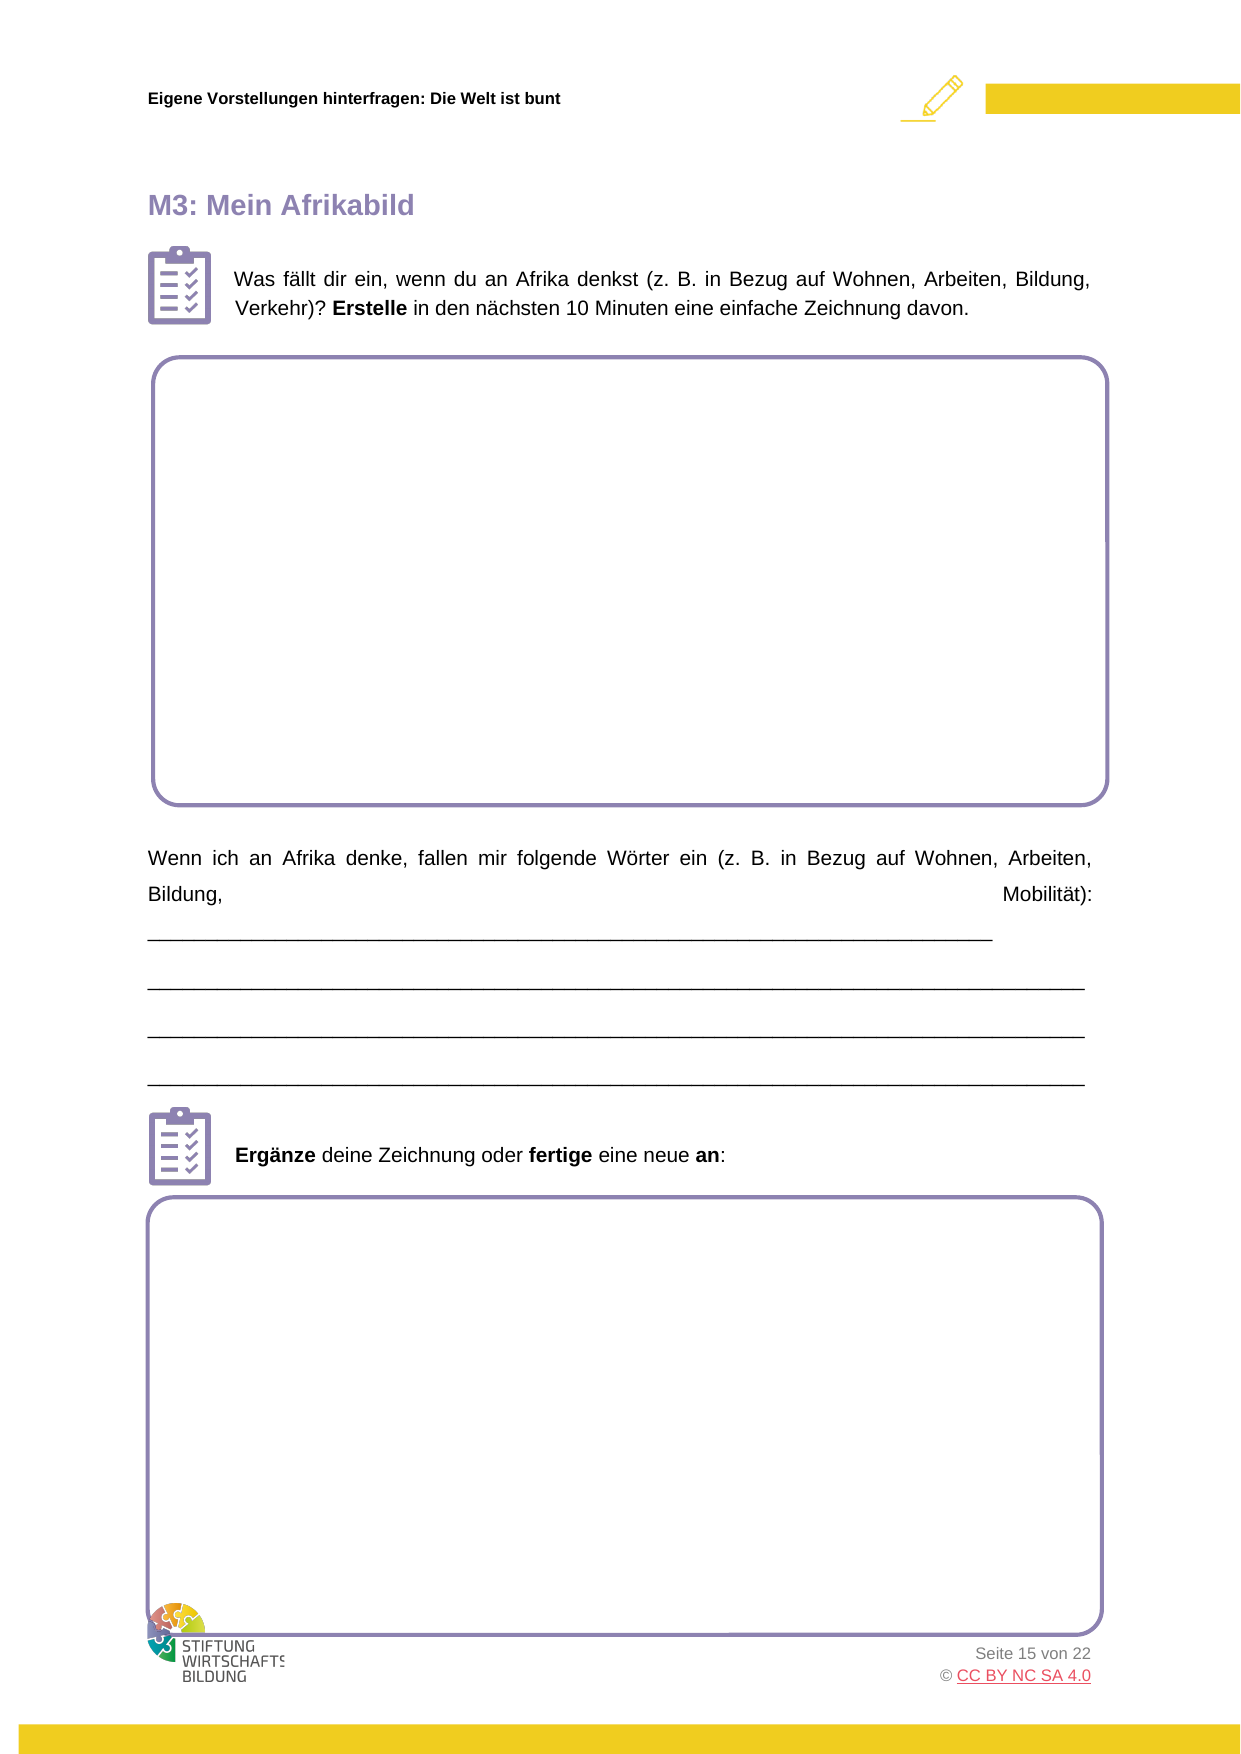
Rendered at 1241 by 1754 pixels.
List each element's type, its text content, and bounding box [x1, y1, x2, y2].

text Wenn ich an Afrika denke, fallen mir folgende Wörter ein (z. B. in Bezug auf Wohnen, Arbeiten, Bildung, Mobilität): _________________________________________________________________________ [148, 846, 1093, 942]
picture [144, 238, 217, 330]
text ___________________________________________________________________________________________________________________________________________________________________________________________________________________________________________________ [148, 967, 1093, 1086]
picture [144, 1099, 217, 1191]
picture [146, 1602, 285, 1682]
picture [898, 64, 965, 132]
text Ergänze deine Zeichnung oder fertige eine neue an: [215, 1139, 1093, 1169]
subtitle M3: Mein Afrikabild [148, 188, 1093, 221]
text Was fällt dir ein, wenn du an Afrika denkst (z. B. in Bezug auf Wohnen, Arbeiten, Bildung, Verkehr)? Erstelle in den nächsten 10 Minuten eine einfache Zeichnung davon. [214, 263, 1093, 321]
